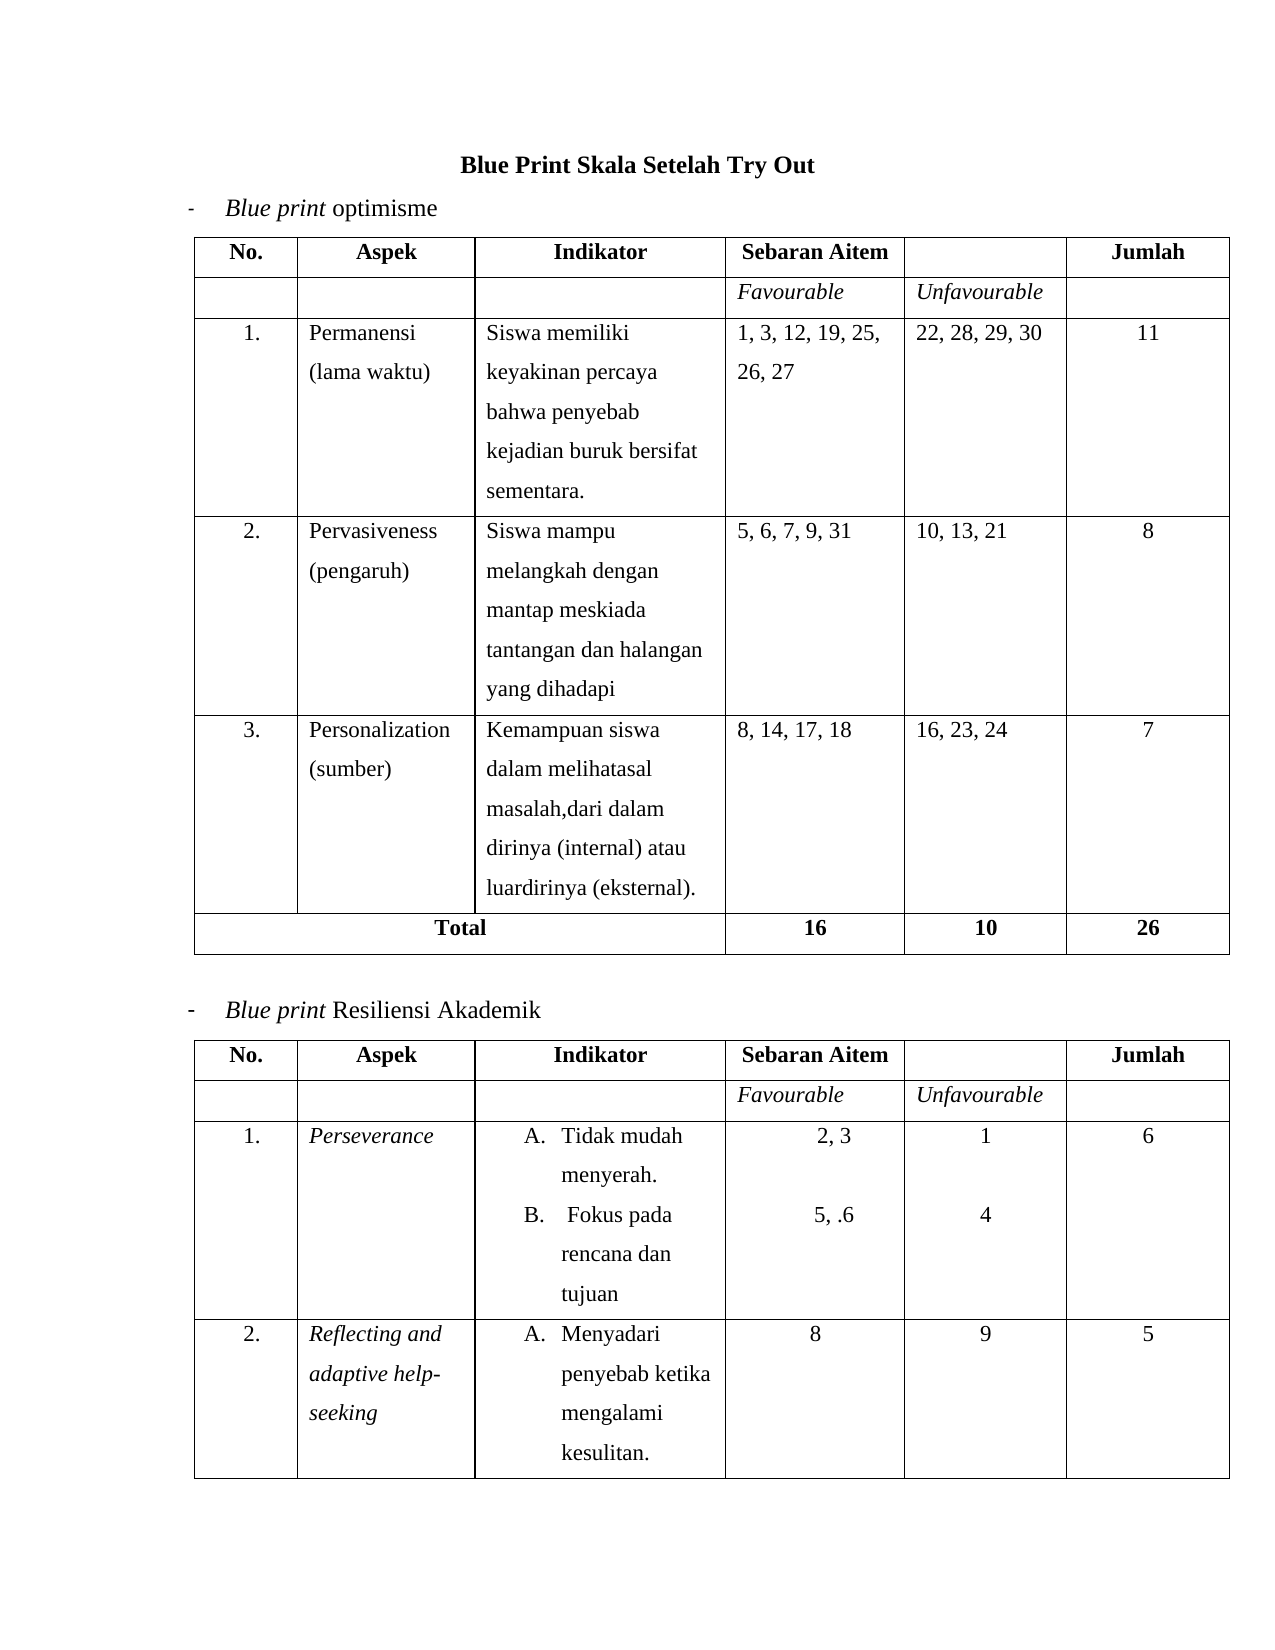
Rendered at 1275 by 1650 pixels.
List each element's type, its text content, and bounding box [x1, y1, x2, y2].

text Blue Print Skala Setelah Try Out [150, 150, 1125, 179]
table_cell Unfavourable [905, 1081, 1066, 1121]
table_cell 7 [1067, 716, 1229, 913]
table_cell 8 12 [726, 1320, 904, 1478]
table_cell 1 4 [905, 1122, 1066, 1319]
table_cell 1, 3, 12, 19, 25, 26, 27 [726, 319, 904, 516]
table_header Sebaran Aitem [726, 1041, 904, 1080]
table_header No. [195, 238, 297, 277]
table_cell 5, 6, 7, 9, 31 [726, 517, 904, 714]
table_header Indikator [476, 1041, 725, 1080]
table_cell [476, 1320, 725, 1478]
table_header Jumlah [1067, 238, 1229, 277]
table_cell Siswa mampu melangkah dengan mantap meskiada tantangan dan halangan yang dihadapi [476, 517, 725, 714]
table_cell [1067, 1081, 1229, 1121]
table_cell 8 [1067, 517, 1229, 714]
table_cell [476, 1081, 725, 1121]
table_cell Favourable [726, 1081, 904, 1121]
table_cell 9 11, 13 [905, 1320, 1066, 1478]
table_cell 26 [1067, 914, 1229, 953]
table_cell [195, 278, 297, 318]
table_cell Perseverance [298, 1122, 474, 1319]
table_header Sebaran Aitem [726, 238, 904, 277]
table_cell 8, 14, 17, 18 [726, 716, 904, 913]
table_cell Unfavourable [905, 278, 1066, 318]
table_cell 10 [905, 914, 1066, 953]
table_cell 11 [1067, 319, 1229, 516]
table_cell Tidak mudah menyerah. Fokus pada rencana dan tujuan [476, 1122, 725, 1319]
table_cell [298, 1081, 474, 1121]
table_cell [1067, 278, 1229, 318]
table_cell [195, 1081, 297, 1121]
table_cell [476, 278, 725, 318]
list Blue print optimisme [187, 193, 1125, 222]
table_cell Total [195, 914, 725, 953]
table_header [905, 238, 1066, 277]
table_cell Kemampuan siswa dalam melihatasal masalah,dari dalam dirinya (internal) atau luardirinya (eksternal). [476, 716, 725, 913]
table_cell [195, 1320, 297, 1478]
table_header Indikator [476, 238, 725, 277]
table_cell 2, 3 5, .6 [726, 1122, 904, 1319]
table_cell 10, 13, 21 [905, 517, 1066, 714]
table_cell 16 [726, 914, 904, 953]
table_cell Favourable [726, 278, 904, 318]
table_header No. [195, 1041, 297, 1080]
table_cell 16, 23, 24 [905, 716, 1066, 913]
table_cell [195, 319, 297, 516]
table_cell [298, 1320, 474, 1478]
table_header Aspek [298, 238, 474, 277]
table_cell [195, 1122, 297, 1319]
table_cell 22, 28, 29, 30 [905, 319, 1066, 516]
table_header Aspek [298, 1041, 474, 1080]
table_cell 6 [1067, 1122, 1229, 1319]
table_cell [195, 517, 297, 714]
table_header Jumlah [1067, 1041, 1229, 1080]
table_cell Pervasiveness (pengaruh) [298, 517, 474, 714]
table_cell Permanensi (lama waktu) [298, 319, 474, 516]
table_cell 5 [1067, 1320, 1229, 1478]
table_cell Siswa memiliki keyakinan percaya bahwa penyebab kejadian buruk bersifat sementara. [476, 319, 725, 516]
table_cell [195, 716, 297, 913]
table_header [905, 1041, 1066, 1080]
list Blue print Resiliensi Akademik [187, 994, 1125, 1024]
table_cell Personalization (sumber) [298, 716, 474, 913]
table_cell [298, 278, 474, 318]
